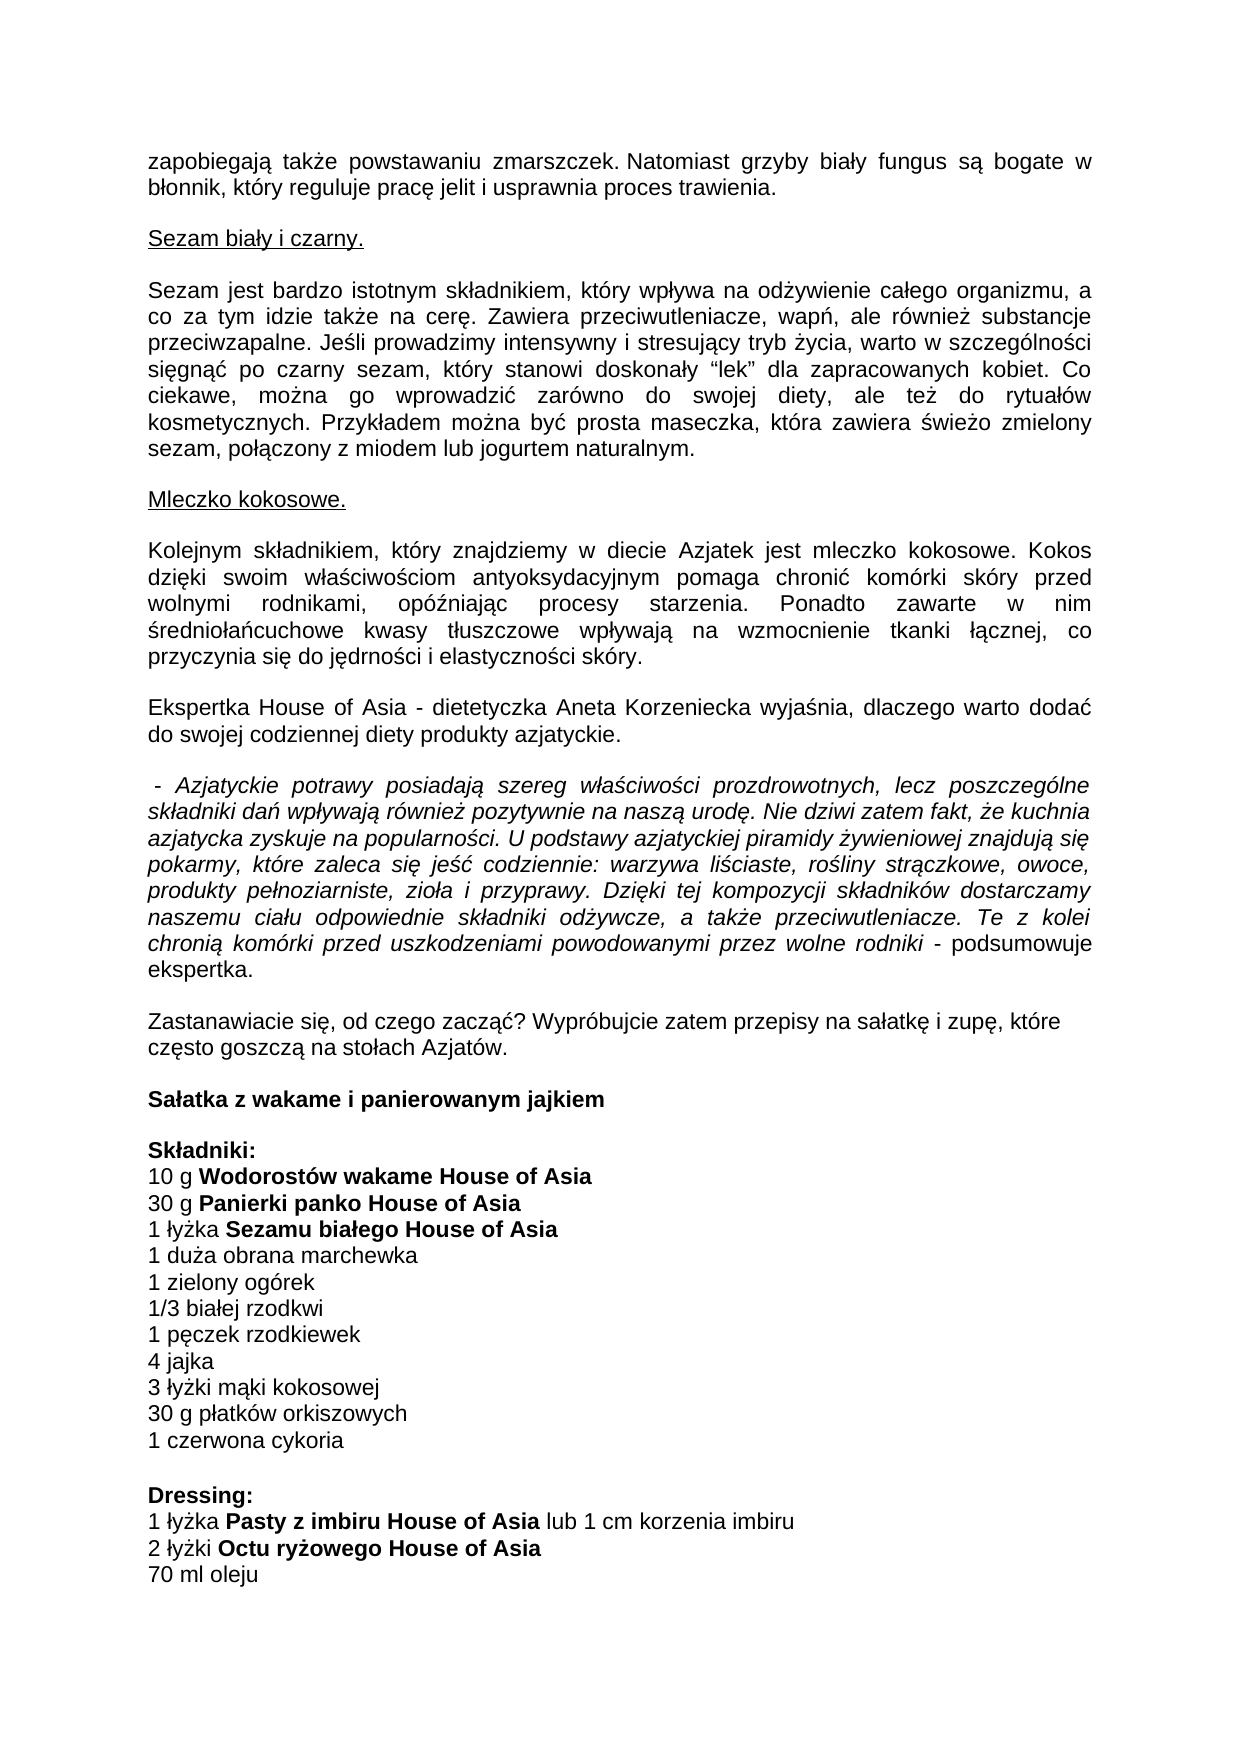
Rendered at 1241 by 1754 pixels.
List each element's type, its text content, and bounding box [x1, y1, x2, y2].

text 1 czerwona cykoria [148, 1427, 1093, 1453]
text 10 g Wodorostów wakame House of Asia [148, 1163, 1093, 1189]
text 2 łyżki Octu ryżowego House of Asia [148, 1534, 1093, 1561]
text Sałatka z wakame i panierowanym jajkiem [148, 1086, 1093, 1112]
text 1 zielony ogórek [148, 1269, 1093, 1295]
text Mleczko kokosowe. [148, 486, 1093, 512]
text Kolejnym składnikiem, który znajdziemy w diecie Azjatek jest mleczko kokosowe. Kokos dzięki swoim właściwościom antyoksydacyjnym pomaga chronić komórki skóry przed wolnymi rodnikami, opóźniając procesy starzenia. Ponadto zawarte w nim średniołańcuchowe kwasy tłuszczowe wpływają na wzmocnienie tkanki łącznej, co przyczynia się do jędrności i elastyczności skóry. [148, 537, 1093, 669]
text - Azjatyckie potrawy posiadają szereg właściwości prozdrowotnych, lecz poszczególne składniki dań wpływają również pozytywnie na naszą urodę. Nie dziwi zatem fakt, że kuchnia azjatycka zyskuje na popularności. U podstawy azjatyckiej piramidy żywieniowej znajdują się pokarmy, które zaleca się jeść codziennie: warzywa liściaste, rośliny strączkowe, owoce, produkty pełnoziarniste, zioła i przyprawy. Dzięki tej kompozycji składników dostarczamy naszemu ciału odpowiednie składniki odżywcze, a także przeciwutleniacze. Te z kolei chronią komórki przed uszkodzeniami powodowanymi przez wolne rodniki - podsumowuje ekspertka. [148, 772, 1093, 983]
text 3 łyżki mąki kokosowej [148, 1374, 1093, 1400]
text Dressing: [148, 1482, 1093, 1508]
text 1/3 białej rzodkwi [148, 1295, 1093, 1321]
text 1 łyżka Pasty z imbiru House of Asia lub 1 cm korzenia imbiru [148, 1508, 1093, 1534]
text 1 pęczek rzodkiewek [148, 1321, 1093, 1348]
text 70 ml oleju [148, 1561, 1093, 1587]
text 4 jajka [148, 1348, 1093, 1374]
text 30 g płatków orkiszowych [148, 1400, 1093, 1427]
text 1 łyżka Sezamu białego House of Asia [148, 1216, 1093, 1242]
text 30 g Panierki panko House of Asia [148, 1189, 1093, 1216]
text Zastanawiacie się, od czego zacząć? Wypróbujcie zatem przepisy na sałatkę i zupę, które często goszczą na stołach Azjatów. [148, 1008, 1093, 1061]
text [148, 148, 1093, 200]
text Sezam jest bardzo istotnym składnikiem, który wpływa na odżywienie całego organizmu, a co za tym idzie także na cerę. Zawiera przeciwutleniacze, wapń, ale również substancje przeciwzapalne. Jeśli prowadzimy intensywny i stresujący tryb życia, warto w szczególności sięgnąć po czarny sezam, który stanowi doskonały “lek” dla zapracowanych kobiet. Co ciekawe, można go wprowadzić zarówno do swojej diety, ale też do rytuałów kosmetycznych. Przykładem można być prosta maseczka, która zawiera świeżo zmielony sezam, połączony z miodem lub jogurtem naturalnym. [148, 277, 1093, 461]
text Sezam biały i czarny. [148, 225, 1093, 252]
text 1 duża obrana marchewka [148, 1242, 1093, 1269]
text Ekspertka House of Asia - dietetyczka Aneta Korzeniecka wyjaśnia, dlaczego warto dodać do swojej codziennej diety produkty azjatyckie. [148, 694, 1093, 747]
text Składniki: [148, 1137, 1093, 1163]
